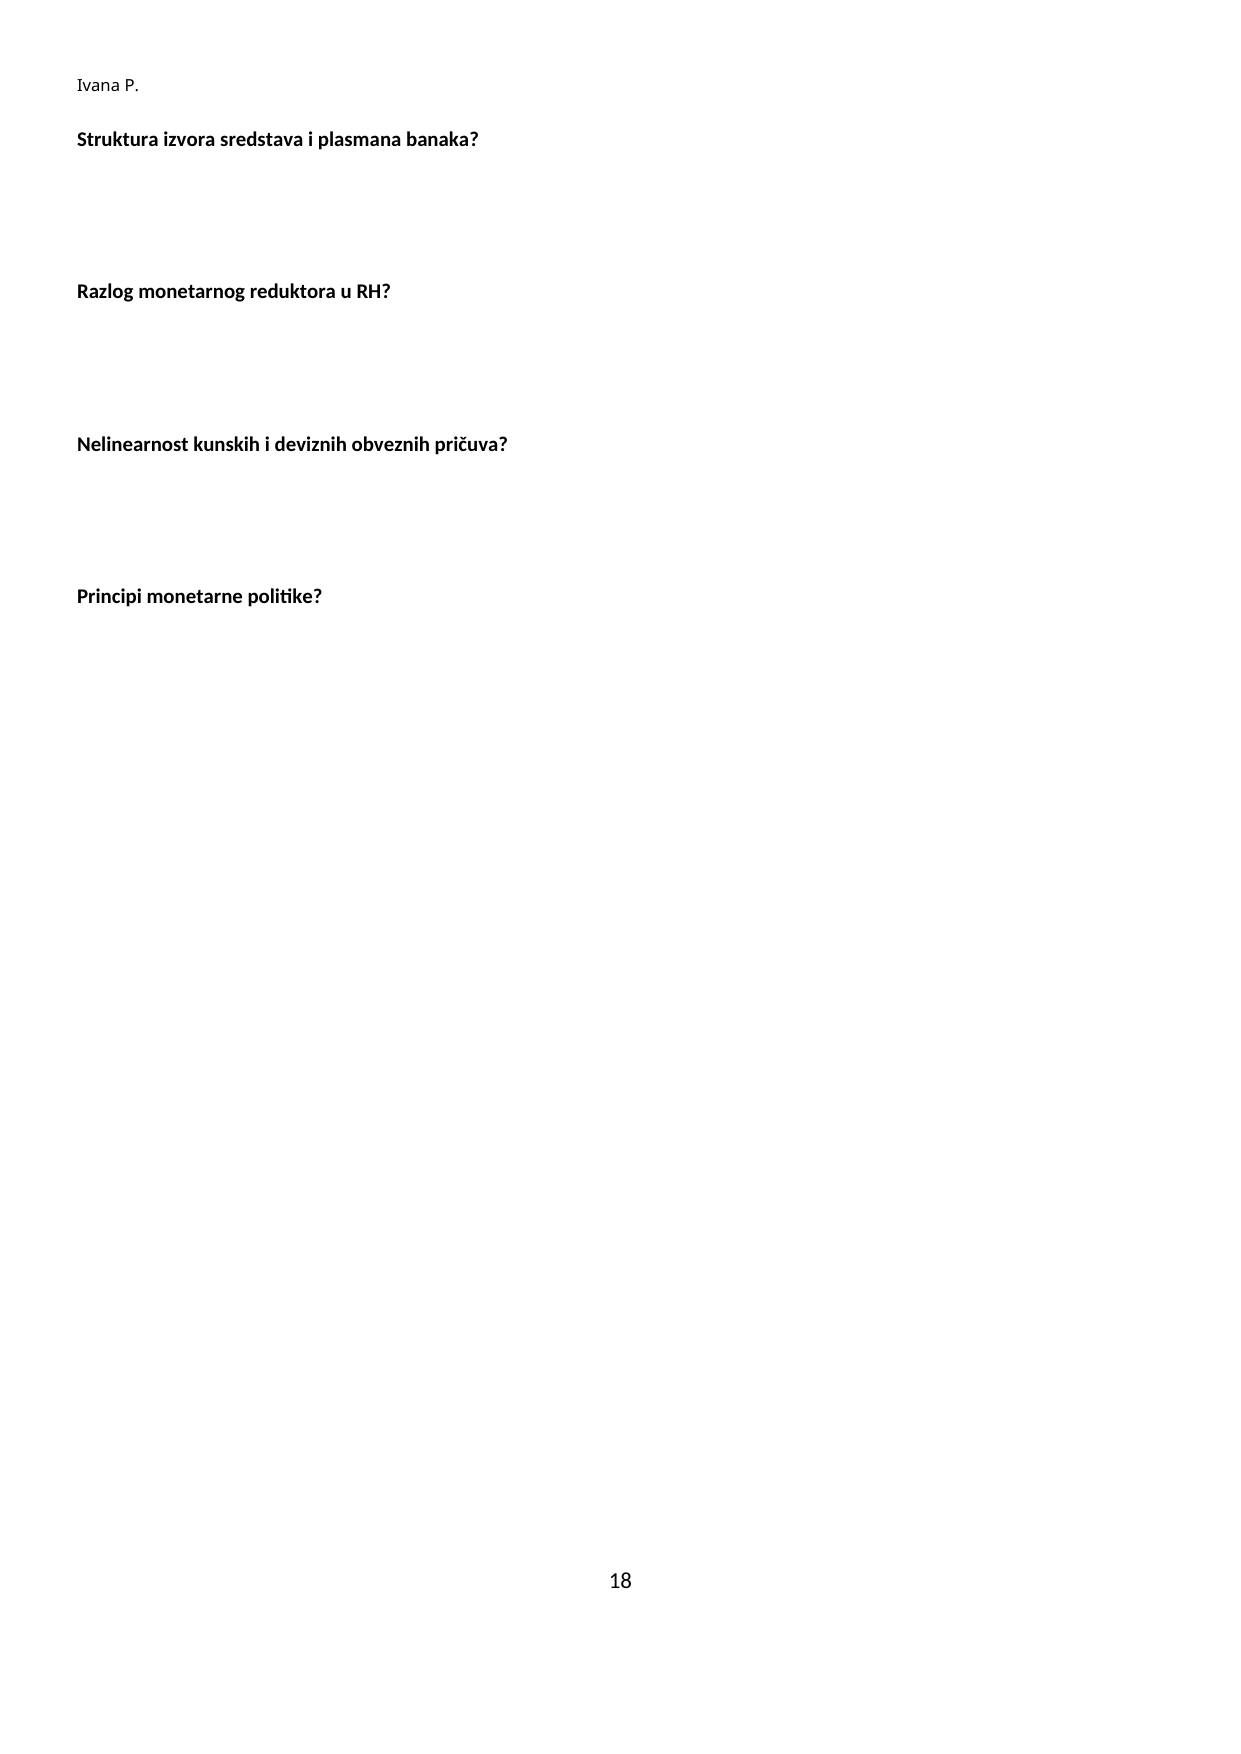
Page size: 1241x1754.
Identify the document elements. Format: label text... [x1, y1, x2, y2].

text Razlog monetarnog reduktora u RH? [77, 278, 1163, 304]
text Struktura izvora sredstava i plasmana banaka? [77, 126, 1163, 151]
text Nelinearnost kunskih i deviznih obveznih pričuva? [77, 431, 1163, 456]
text Principi monetarne politike? [77, 583, 1163, 609]
